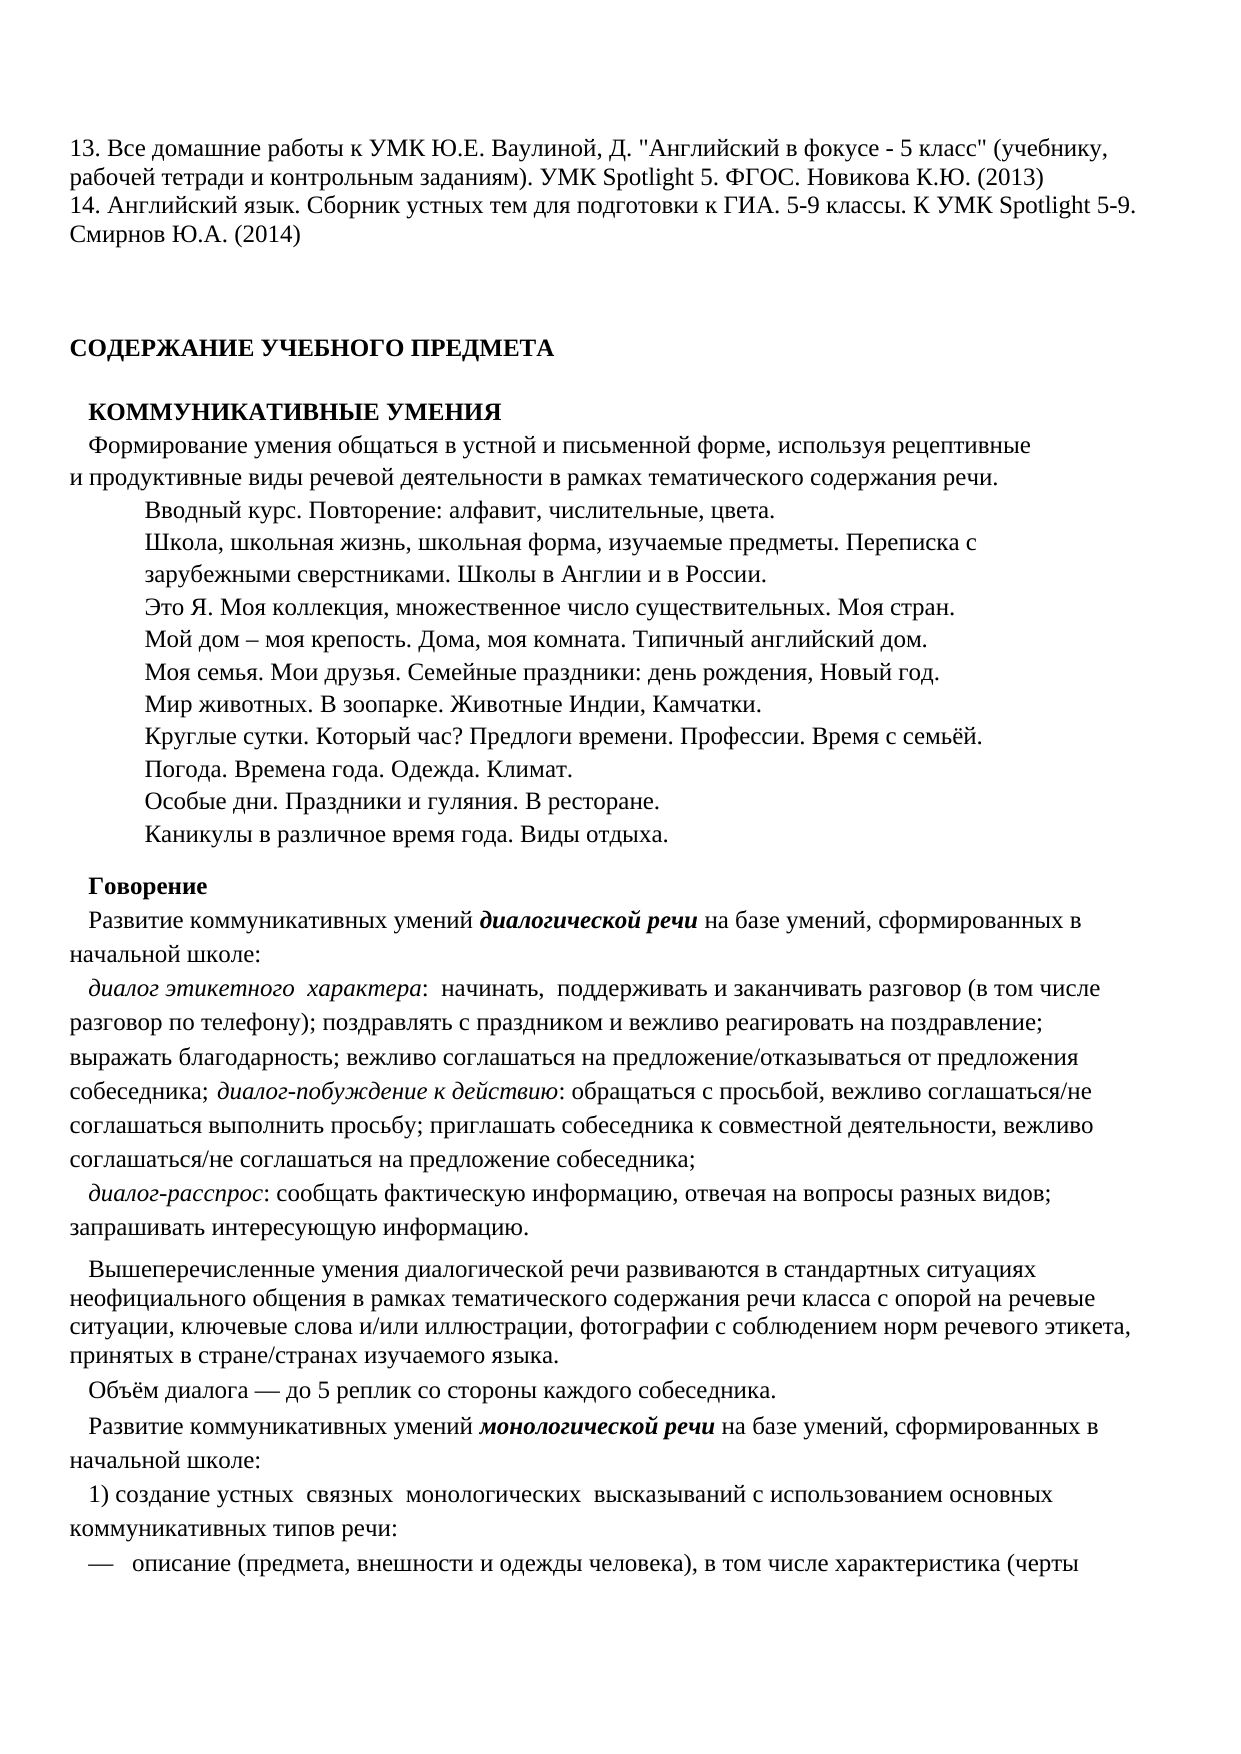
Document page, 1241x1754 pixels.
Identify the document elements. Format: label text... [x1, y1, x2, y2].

text СОДЕРЖАНИЕ УЧЕБНОГО ПРЕДМЕТА [69, 334, 1164, 361]
text Мой дом – моя крепость. Дома, моя комната. Типичный английский дом. Моя семья. Мои друзья. Семейные праздники: день рождения, Новый год. [144, 624, 1044, 685]
text Мир животных. В зоопарке. Животные Индии, Камчатки. [144, 689, 1044, 718]
text Вводный курс. Повторение: алфавит, числительные, цвета. Школа, школьная жизнь, школьная форма, изучаемые предметы. Переписка с зарубежными сверстниками. Школы в Англии и в России. [144, 495, 1044, 588]
text 13. Все домашние работы к УМК Ю.Е. Ваулиной, Д. "Английский в фокусе - 5 класс" (учебнику, рабочей тетради и контрольным заданиям). УМК Spotlight 5. ФГОС. Новикова К.Ю. (2013) [69, 133, 1164, 190]
text Круглые сутки. Который час? Предлоги времени. Профессии. Время с семьёй. [144, 721, 1044, 750]
text Это Я. Моя коллекция, множественное число существительных. Моя стран. [144, 592, 1044, 621]
text 14. Английский язык. Сборник устных тем для подготовки к ГИА. 5-9 классы. К УМК Spotlight 5-9. Смирнов Ю.А. (2014) [69, 190, 1164, 248]
text Погода. Времена года. Одежда. Климат. [144, 754, 1044, 783]
text Каникулы в различное время года. Виды отдыха. [144, 819, 1044, 847]
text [69, 1411, 1104, 1576]
text Говорение Развитие коммуникативных умений диалогической речи на базе умений, сформированных в начальной школе: диалог этикетного характера: начинать, поддерживать и заканчивать разговор (в том числе разговор по телефону); поздравлять с праздником и вежливо реагировать на поздравление; выражать благодарность; вежливо соглашаться на предложение/отказываться от предложения собеседника; диалог-побуждение к действию: обращаться с просьбой, вежливо соглашаться/не соглашаться выполнить просьбу; приглашать собеседника к совместной деятельности, вежливо соглашаться/не соглашаться на предложение собеседника; диалог-расспрос: сообщать фактическую информацию, отвечая на вопросы разных видов; запрашивать интересующую информацию. [69, 871, 1149, 1241]
text Вышеперечисленные умения диалогической речи развиваются в стандартных ситуациях неофициального общения в рамках тематического содержания речи класса с опорой на речевые ситуации, ключевые слова и/или иллюстрации, фотографии с соблюдением норм речевого этикета, принятых в стране/странах изучаемого языка. [69, 1254, 1134, 1369]
text Особые дни. Праздники и гуляния. В ресторане. [144, 786, 1044, 815]
text КОММУНИКАТИВНЫЕ УМЕНИЯ Формирование умения общаться в устной и письменной форме, используя рецептивные и продуктивные виды речевой деятельности в рамках тематического содержания речи. [69, 397, 1044, 491]
text Объём диалога — до 5 реплик со стороны каждого собеседника. [88, 1376, 1164, 1404]
